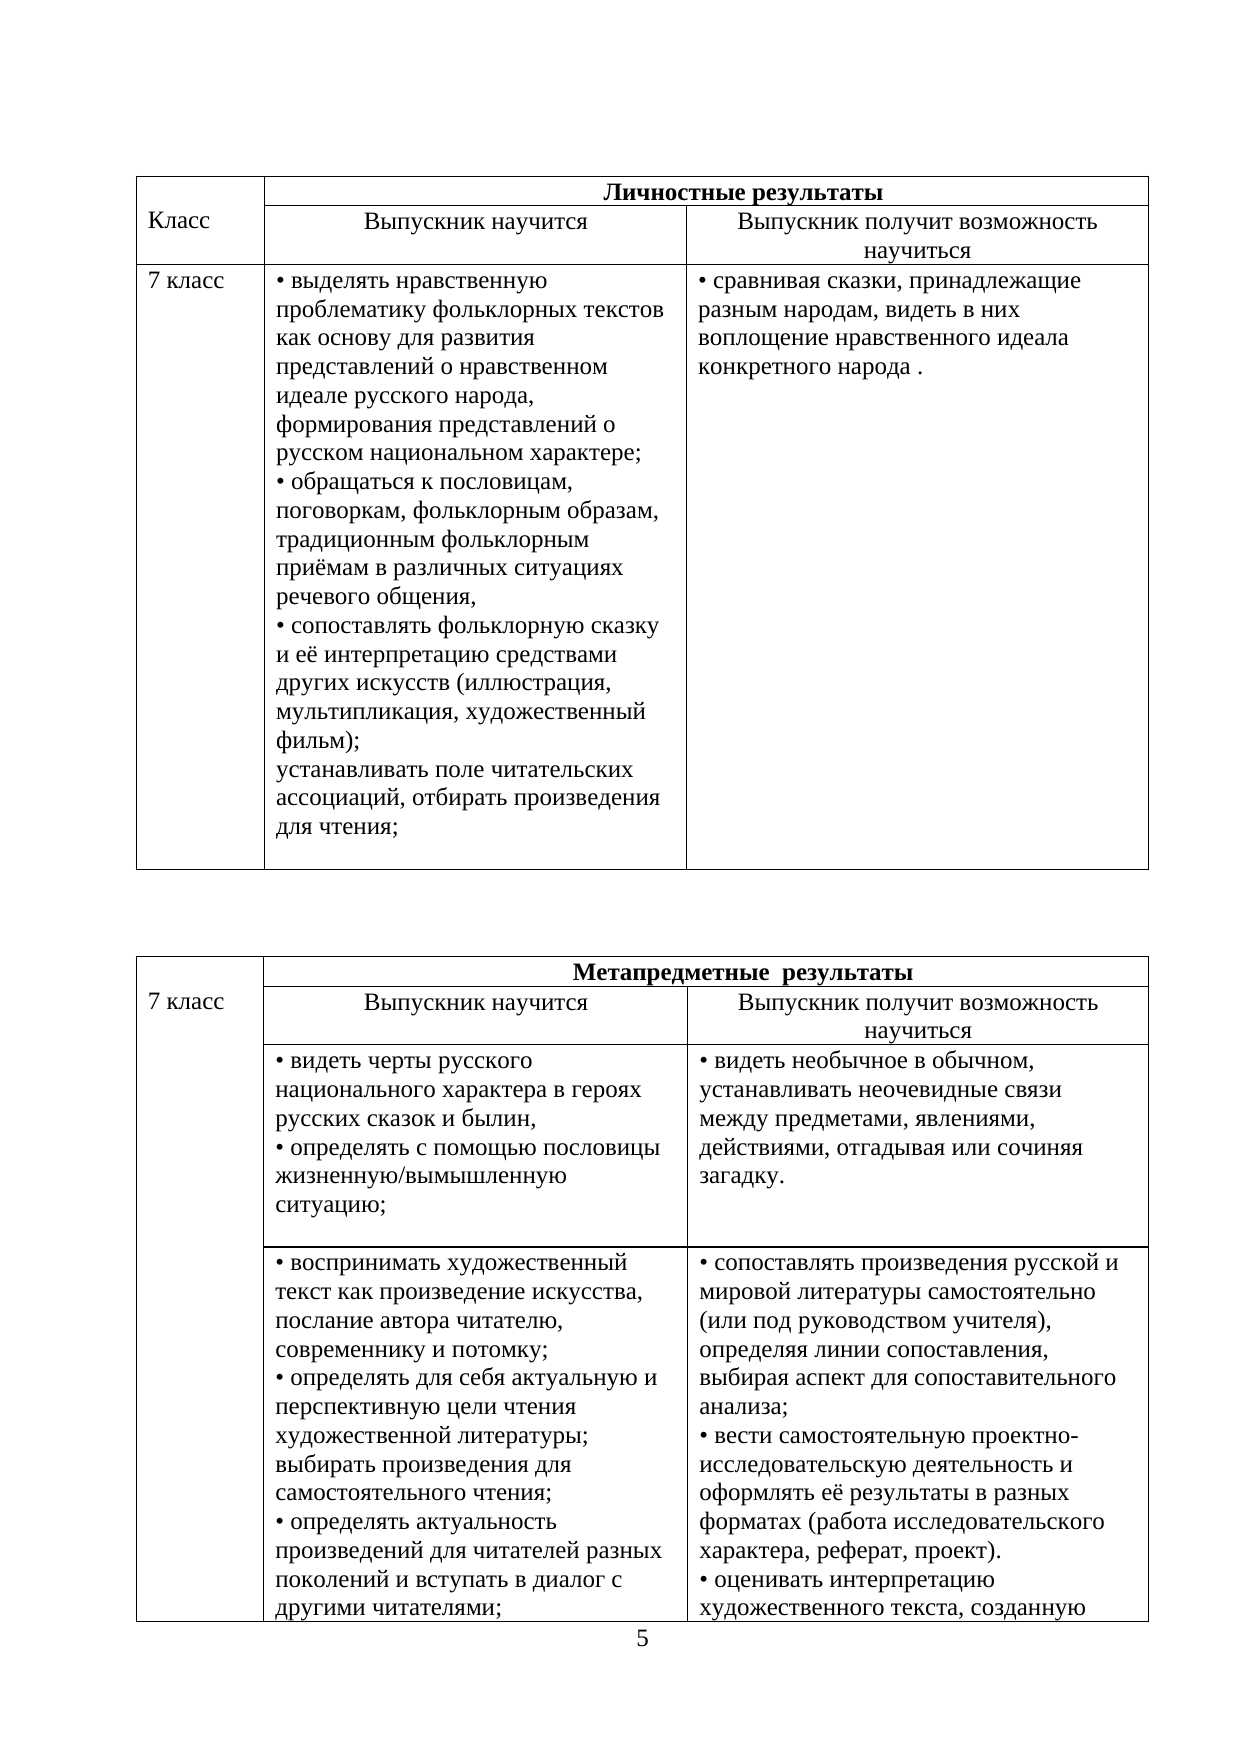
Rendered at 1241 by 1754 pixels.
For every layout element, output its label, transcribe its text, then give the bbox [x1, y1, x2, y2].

table_cell Выпускник научится [264, 987, 687, 1044]
table_header Личностные результаты [265, 177, 1148, 205]
table_cell Выпускник получит возможность научиться [688, 987, 1148, 1044]
table_cell • сравнивая сказки, принадлежащие разным народам, видеть в них воплощение нравственного идеала конкретного народа . [687, 265, 1148, 869]
table_header 7 класс [137, 957, 263, 1621]
table_cell • видеть необычное в обычном, устанавливать неочевидные связи между предметами, явлениями, действиями, отгадывая или сочиняя загадку. [688, 1045, 1148, 1246]
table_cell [264, 1248, 687, 1621]
table_cell Выпускник получит возможность научиться [687, 206, 1148, 264]
table_cell Выпускник научится [265, 206, 686, 264]
table_header Метапредметные результаты [264, 957, 1148, 986]
table_cell • выделять нравственную проблематику фольклорных текстов как основу для развития представлений о нравственном идеале русского народа, формирования представлений о русском национальном характере; • обращаться к пословицам, поговоркам, фольклорным образам, традиционным фольклорным приёмам в различных ситуациях речевого общения, • сопоставлять фольклорную сказку и её интерпретацию средствами других искусств (иллюстрация, мультипликация, художественный фильм); устанавливать поле читательских ассоциаций, отбирать произведения для чтения; [265, 265, 686, 869]
table_cell 7 класс [137, 265, 264, 869]
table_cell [688, 1248, 1148, 1621]
table_header Класс [137, 177, 264, 264]
table_cell • видеть черты русского национального характера в героях русских сказок и былин, • определять с помощью пословицы жизненную/вымышленную ситуацию; [264, 1045, 687, 1246]
